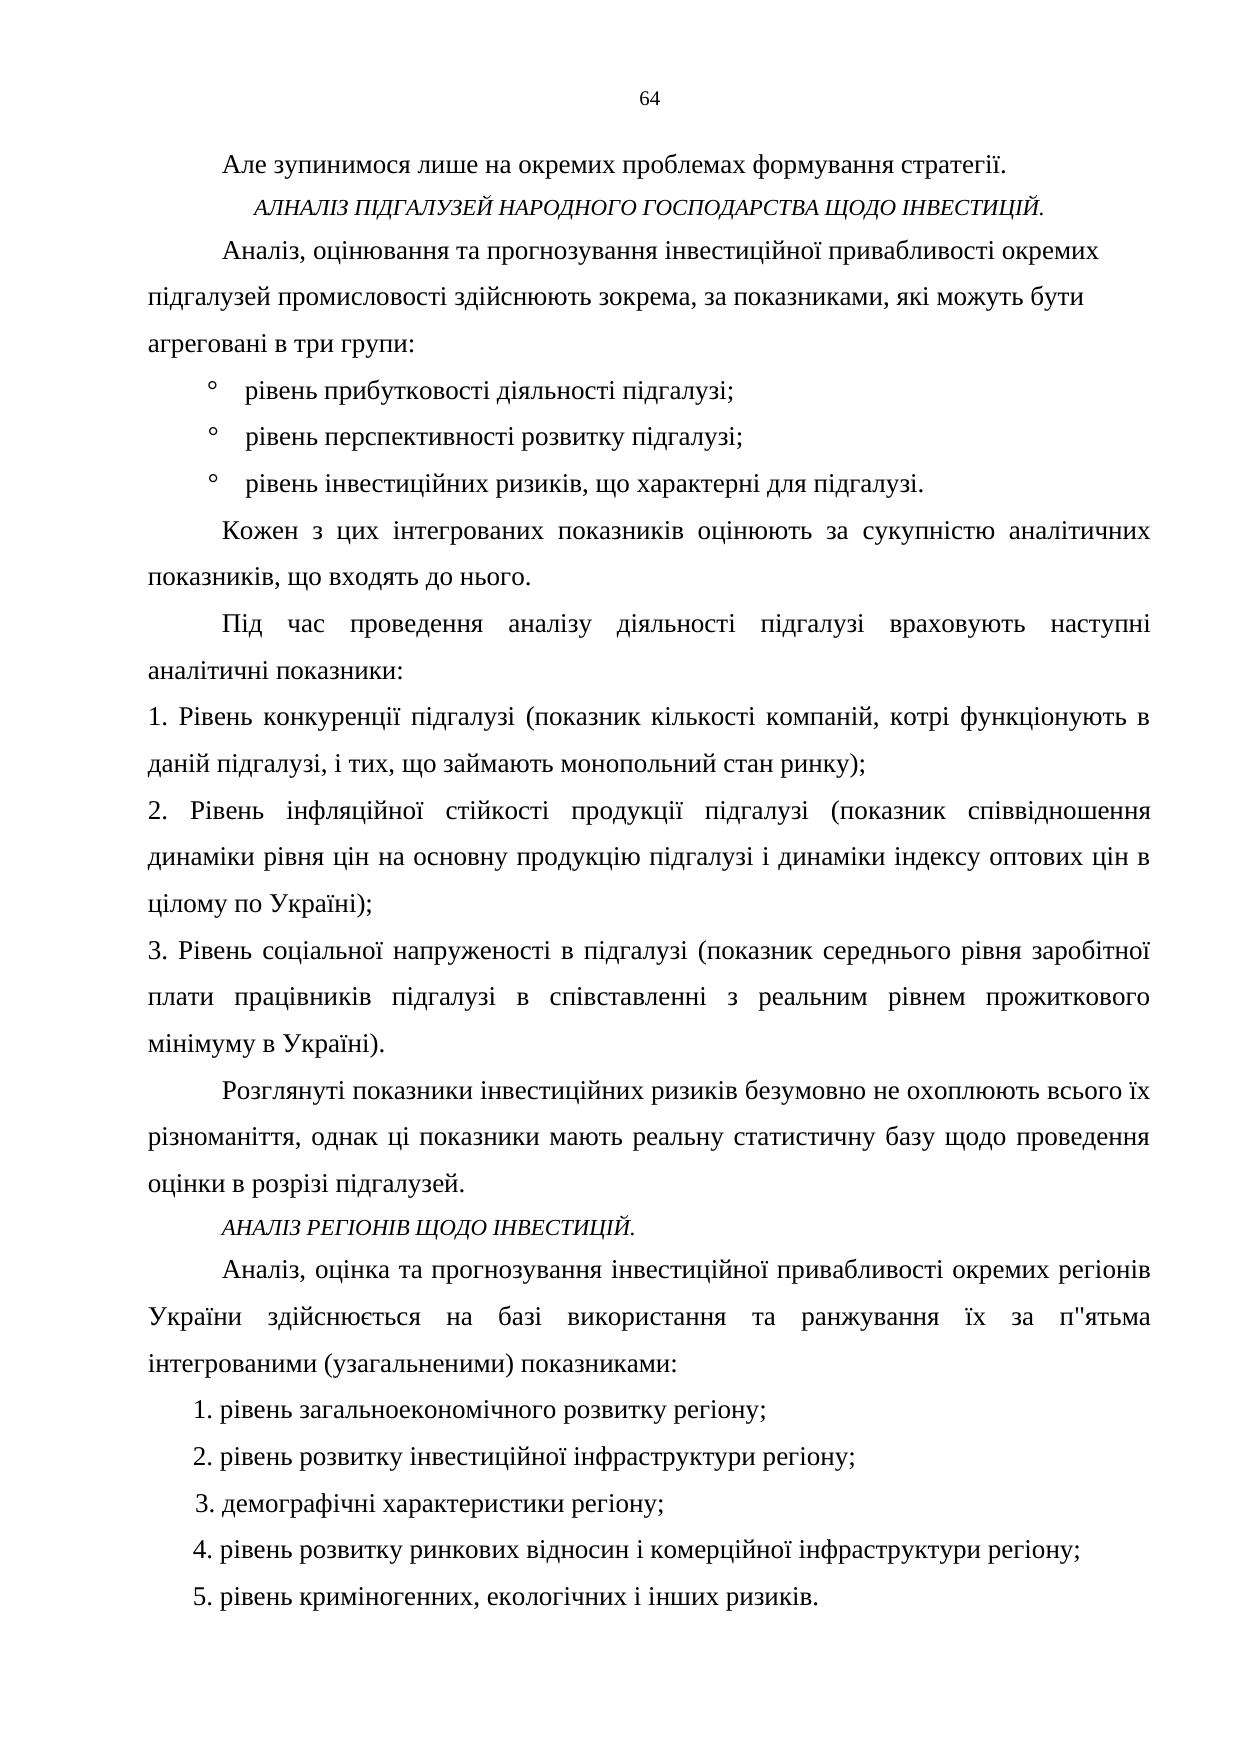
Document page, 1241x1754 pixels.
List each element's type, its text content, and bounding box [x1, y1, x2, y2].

text 3. демографічні характеристики регіону; [148, 1487, 1152, 1518]
text 2. рівень розвитку інвестиційної інфраструктури регіону; [193, 1440, 1152, 1471]
text Але зупинимося лише на окремих проблемах формування стратегії. [148, 148, 1152, 179]
text 1. Рівень конкуренції підгалузі (показник кількості компаній, котрі функціонують в даній підгалузі, і тих, що займають монопольний стан ринку); [148, 701, 1152, 778]
text Кожен з цих інтегрованих показників оцінюють за сукупністю аналітичних показників, що входять до нього. [148, 514, 1152, 592]
text АНАЛІЗ РЕГІОНІВ ЩОДО ІНВЕСТИЦІЙ. [148, 1214, 1084, 1240]
text ° рівень прибутковості діяльності підгалузі; [207, 374, 1152, 405]
text Аналіз, оцінювання та прогнозування інвестиційної привабливості окремих підгалузей промисловості здійснюють зокрема, за показниками, які можуть бути агреговані в три групи: [148, 234, 1152, 358]
text 2. Рівень інфляційної стійкості продукції підгалузі (показник співвідношення динаміки рівня цін на основну продукцію підгалузі і динаміки індексу оптових цін в цілому по Україні); [148, 794, 1152, 918]
text Розглянуті показники інвестиційних ризиків безумовно не охоплюють всього їх різноманіття, однак ці показники мають реальну статистичну базу щодо проведення оцінки в розрізі підгалузей. [148, 1074, 1152, 1198]
text АЛНАЛІЗ ПІДГАЛУЗЕЙ НАРОДНОГО ГОСПОДАРСТВА ЩОДО ІНВЕСТИЦІЙ. [148, 194, 1152, 221]
text 4. рівень розвитку ринкових відносин і комерційної інфраструктури регіону; [148, 1533, 1152, 1564]
text 3. Рівень соціальної напруженості в підгалузі (показник середнього рівня заробітної плати працівників підгалузі в співставленні з реальним рівнем прожиткового мінімуму в Україні). [148, 934, 1152, 1058]
text ° рівень інвестиційних ризиків, що характерні для підгалузі. [208, 467, 927, 498]
text ° рівень перспективності розвитку підгалузі; [208, 421, 927, 452]
text Аналіз, оцінка та прогнозування інвестиційної привабливості окремих регіонів України здійснюється на базі використання та ранжування їх за п"ятьма інтегрованими (узагальненими) показниками: [148, 1253, 1152, 1378]
text 5. рівень криміногенних, екологічних і інших ризиків. [148, 1580, 1152, 1611]
text Під час проведення аналізу діяльності підгалузі враховують наступні аналітичні показники: [148, 607, 1152, 685]
text 1. рівень загальноекономічного розвитку регіону; [193, 1393, 1152, 1424]
